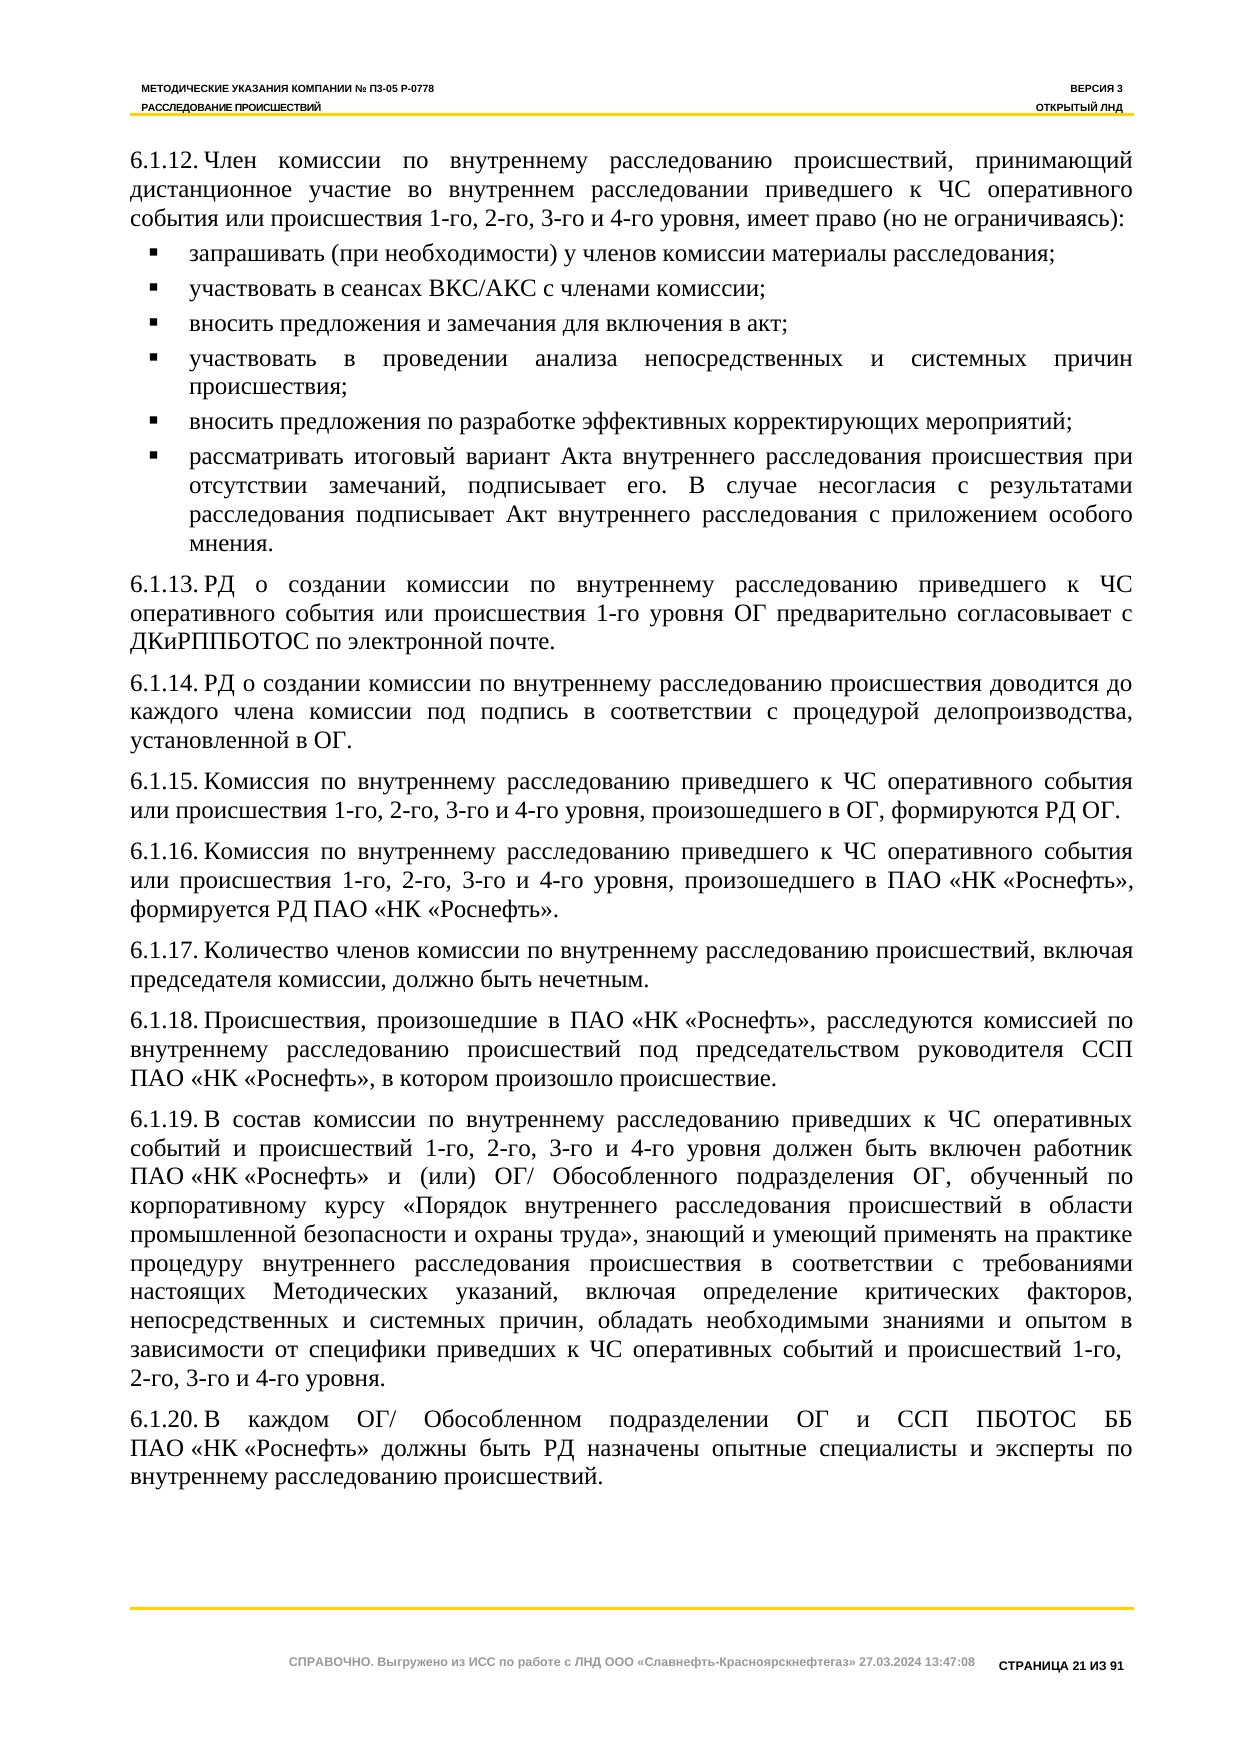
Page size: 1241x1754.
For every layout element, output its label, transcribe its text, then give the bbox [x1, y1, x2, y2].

list рассматривать итоговый вариант Акта внутреннего расследования происшествия при отсутствии замечаний, подписывает его. В случае несогласия с результатами расследования подписывает Акт внутреннего расследования с приложением особого мнения. [148, 441, 1134, 556]
list участвовать в проведении анализа непосредственных и системных причин происшествия; [148, 343, 1134, 400]
list запрашивать (при необходимости) у членов комиссии материалы расследования; [148, 238, 1134, 266]
list вносить предложения и замечания для включения в акт; [148, 308, 1134, 336]
list В состав комиссии по внутреннему расследованию приведших к ЧС оперативных событий и происшествий 1-го, 2-го, 3-го и 4-го уровня должен быть включен работник ПАО «НК «Роснефть» и (или) ОГ/ Обособленного подразделения ОГ, обученный по корпоративному курсу «Порядок внутреннего расследования происшествий в области промышленной безопасности и охраны труда», знающий и умеющий применять на практике процедуру внутреннего расследования происшествия в соответствии с требованиями настоящих Методических указаний, включая определение критических факторов, непосредственных и системных причин, обладать необходимыми знаниями и опытом в зависимости от специфики приведших к ЧС оперативных событий и происшествий 1-го, 2-го, 3-го и 4-го уровня. [130, 1104, 1134, 1391]
list Количество членов комиссии по внутреннему расследованию происшествий, включая председателя комиссии, должно быть нечетным. [130, 935, 1134, 993]
list В каждом ОГ/ Обособленном подразделении ОГ и ССП ПБОТОС ББ ПАО «НК «Роснефть» должны быть РД назначены опытные специалисты и эксперты по внутреннему расследованию происшествий. [130, 1404, 1134, 1490]
list Член комиссии по внутреннему расследованию происшествий, принимающий дистанционное участие во внутреннем расследовании приведшего к ЧС оперативного события или происшествия 1-го, 2-го, 3-го и 4-го уровня, имеет право (но не ограничиваясь): [130, 145, 1134, 231]
list вносить предложения по разработке эффективных корректирующих мероприятий; [148, 406, 1134, 435]
list участвовать в сеансах ВКС/АКС с членами комиссии; [148, 273, 1134, 301]
list Происшествия, произошедшие в ПАО «НК «Роснефть», расследуются комиссией по внутреннему расследованию происшествий под председательством руководителя ССП ПАО «НК «Роснефть», в котором произошло происшествие. [130, 1005, 1134, 1091]
list РД о создании комиссии по внутреннему расследованию приведшего к ЧС оперативного события или происшествия 1-го уровня ОГ предварительно согласовывает с ДКиРППБОТОС по электронной почте. [130, 569, 1134, 655]
list РД о создании комиссии по внутреннему расследованию происшествия доводится до каждого члена комиссии под подпись в соответствии с процедурой делопроизводства, установленной в ОГ. [130, 668, 1134, 754]
list Комиссия по внутреннему расследованию приведшего к ЧС оперативного события или происшествия 1-го, 2-го, 3-го и 4-го уровня, произошедшего в ПАО «НК «Роснефть», формируется РД ПАО «НК «Роснефть». [130, 836, 1134, 923]
list Комиссия по внутреннему расследованию приведшего к ЧС оперативного события или происшествия 1-го, 2-го, 3-го и 4-го уровня, произошедшего в ОГ, формируются РД ОГ. [130, 766, 1134, 824]
